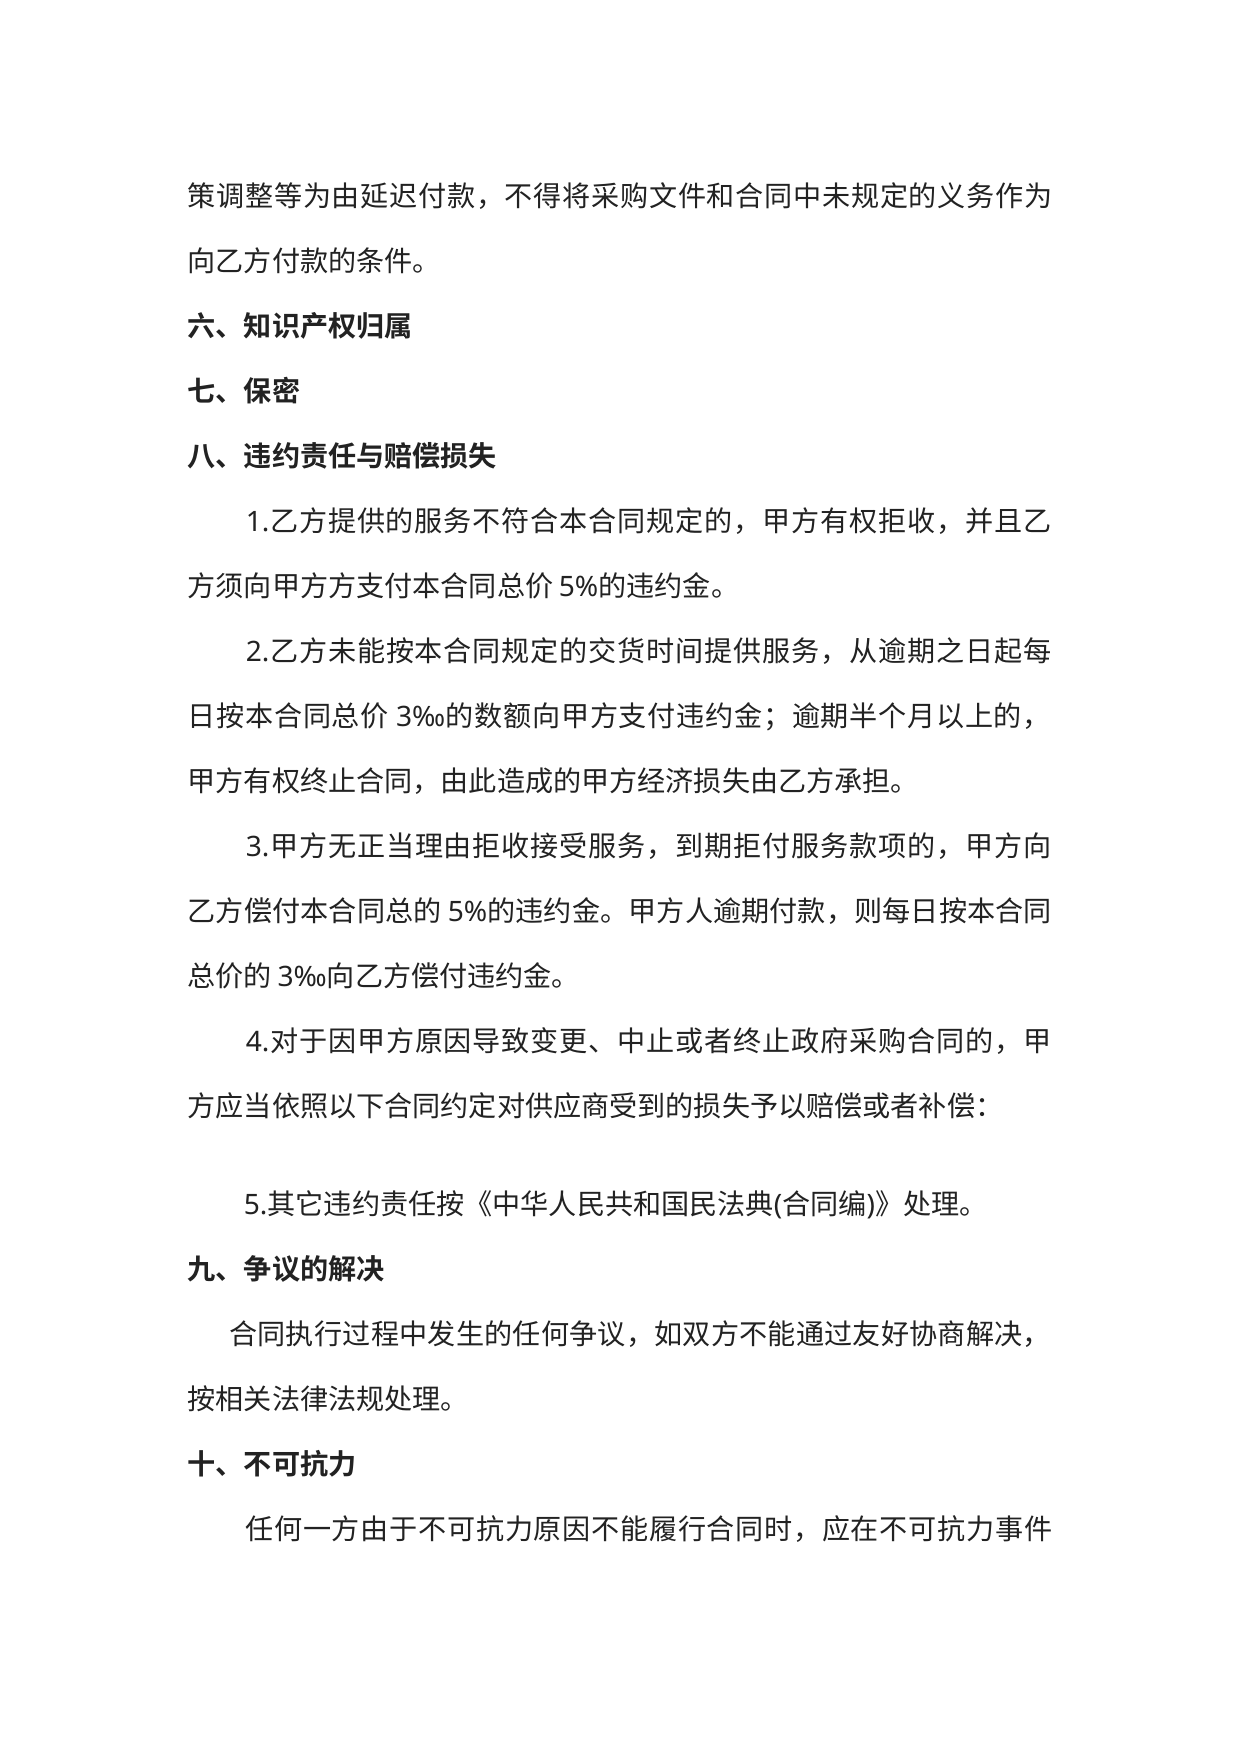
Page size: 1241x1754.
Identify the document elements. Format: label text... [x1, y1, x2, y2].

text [187, 162, 1053, 292]
text 九、争议的解决 [187, 1234, 1053, 1299]
text 2.乙方未能按本合同规定的交货时间提供服务，从逾期之日起每日按本合同总价3‰的数额向甲方支付违约金；逾期半个月以上的，甲方有权终止合同，由此造成的甲方经济损失由乙方承担。 [187, 617, 1053, 812]
text 合同执行过程中发生的任何争议，如双方不能通过友好协商解决，按相关法律法规处理。 [187, 1299, 1053, 1429]
text 5.其它违约责任按《中华人民共和国民法典(合同编)》处理。 [187, 1169, 1053, 1234]
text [187, 1494, 1053, 1559]
text 3.甲方无正当理由拒收接受服务，到期拒付服务款项的，甲方向乙方偿付本合同总的5%的违约金。甲方人逾期付款，则每日按本合同总价的3‰向乙方偿付违约金。 [187, 812, 1053, 1007]
text 八、违约责任与赔偿损失 [187, 422, 1053, 487]
text 六、知识产权归属 [187, 292, 1053, 357]
text 4.对于因甲方原因导致变更、中止或者终止政府采购合同的，甲方应当依照以下合同约定对供应商受到的损失予以赔偿或者补偿： [187, 1007, 1053, 1137]
text 七、保密 [187, 357, 1053, 422]
text 十、不可抗力 [187, 1429, 1053, 1494]
text 1.乙方提供的服务不符合本合同规定的，甲方有权拒收，并且乙方须向甲方方支付本合同总价5%的违约金。 [187, 487, 1053, 617]
